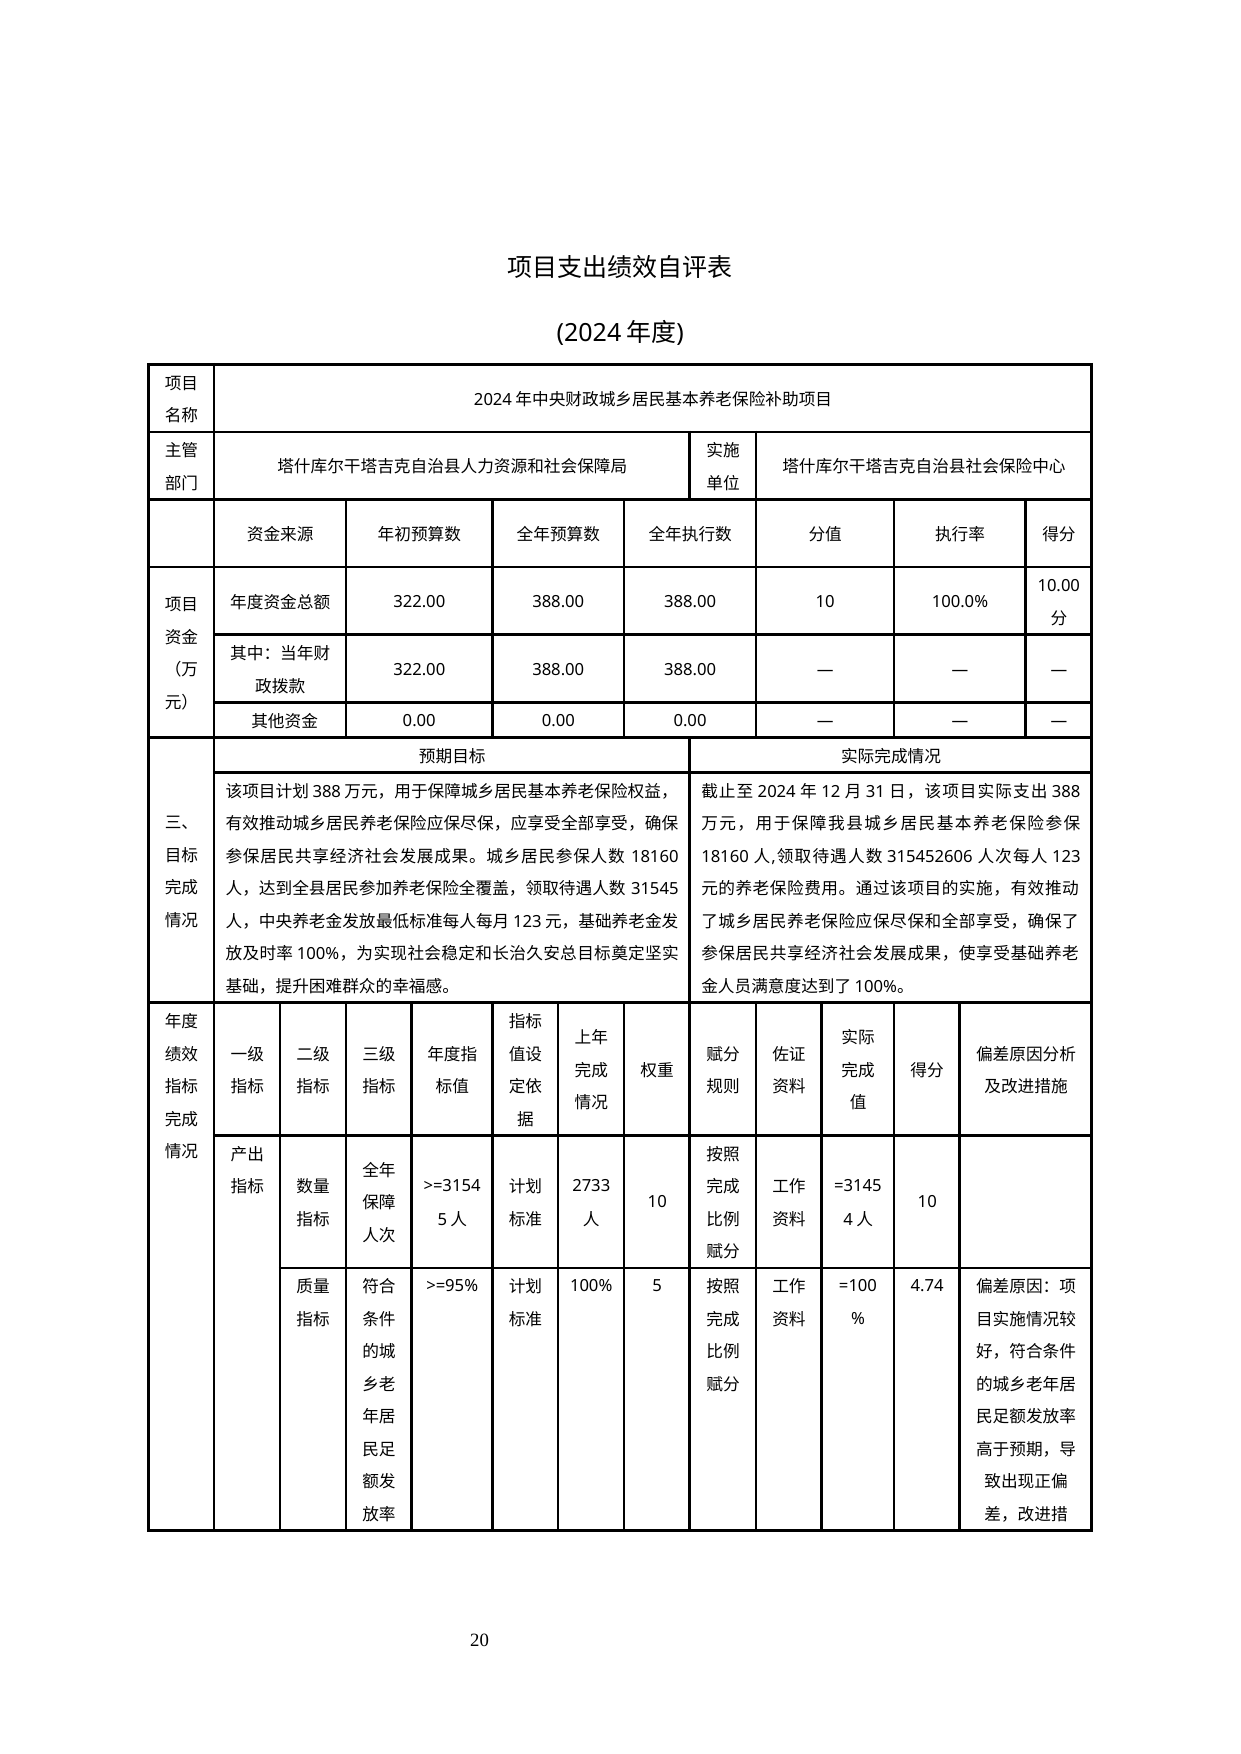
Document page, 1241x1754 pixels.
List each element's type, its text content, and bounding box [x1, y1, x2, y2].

table_cell 工作资料 [757, 1269, 820, 1529]
table_cell 全年预算数 [494, 501, 623, 566]
table_cell — [757, 704, 893, 736]
table_cell 权重 [625, 1004, 688, 1134]
table_cell 二级指标 [281, 1004, 345, 1134]
table_cell 322.00 [347, 568, 491, 633]
table_cell 偏差原因分析及改进措施 [961, 1004, 1090, 1134]
table_cell 该项目计划388万元，用于保障城乡居民基本养老保险权益，有效推动城乡居民养老保险应保尽保，应享受全部享受，确保参保居民共享经济社会发展成果。城乡居民参保人数18160人，达到全县居民参加养老保险全覆盖，领取待遇人数31545人，中央养老金发放最低标准每人每月123元，基础养老金发放及时率100%，为实现社会稳定和长治久安总目标奠定坚实基础，提升困难群众的幸福感。 [215, 774, 688, 1001]
table_cell 全年保障人次 [347, 1137, 410, 1266]
table_cell — [895, 636, 1024, 701]
table_cell [961, 1137, 1090, 1266]
table_cell 主管部门 [150, 433, 213, 498]
table_cell — [895, 704, 1024, 736]
table_cell 年初预算数 [347, 501, 491, 566]
table_cell 年度资金总额 [215, 568, 345, 633]
table_cell 实际完成情况 [691, 739, 1090, 771]
table_cell 年度绩效指标完成情况 [150, 1004, 213, 1529]
table_cell 一级指标 [215, 1004, 279, 1134]
table_cell 388.00 [625, 568, 755, 633]
table_cell 0.00 [347, 704, 491, 736]
table_cell 实际完成值 [823, 1004, 893, 1134]
table_cell >=95% [413, 1269, 491, 1529]
table_cell 计划标准 [494, 1137, 557, 1266]
table_cell =31454人 [823, 1137, 893, 1266]
table_cell 10 [757, 568, 893, 633]
table_cell 截止至2024年12月31日，该项目实际支出388万元，用于保障我县城乡居民基本养老保险参保18160人,领取待遇人数315452606人次每人123元的养老保险费用。通过该项目的实施，有效推动了城乡居民养老保险应保尽保和全部享受，确保了参保居民共享经济社会发展成果，使享受基础养老金人员满意度达到了100%。 [691, 774, 1090, 1001]
table_cell 得分 [895, 1004, 958, 1134]
table_cell 年度指标值 [413, 1004, 491, 1134]
table_cell 工作资料 [757, 1137, 820, 1266]
table_cell 5 [625, 1269, 688, 1529]
table_cell 按照完成比例赋分 [691, 1137, 755, 1266]
table_cell 按照完成比例赋分 [691, 1269, 755, 1529]
table_cell 赋分规则 [691, 1004, 755, 1134]
table_cell 4.74 [895, 1269, 958, 1529]
table_cell 0.00 [494, 704, 623, 736]
table_cell =100% [823, 1269, 893, 1529]
table_cell 计划标准 [494, 1269, 557, 1529]
table_cell [150, 501, 213, 566]
table_cell 388.00 [494, 568, 623, 633]
table_cell 388.00 [625, 636, 755, 701]
table_cell 质量指标 [281, 1269, 345, 1529]
table_header 项目支出绩效自评表 [148, 233, 1092, 298]
table_cell 其中：当年财政拨款 [215, 636, 345, 701]
table_cell 塔什库尔干塔吉克自治县人力资源和社会保障局 [215, 433, 688, 498]
table_cell 2024年中央财政城乡居民基本养老保险补助项目 [215, 366, 1090, 431]
table_cell 执行率 [895, 501, 1024, 566]
table_cell 分值 [757, 501, 893, 566]
table_cell 符合条件的城乡老年居民足额发放率 [347, 1269, 410, 1529]
table_cell (2024年度) [148, 298, 1092, 363]
table_cell 实施单位 [691, 433, 755, 498]
table_cell 100.0% [895, 568, 1024, 633]
table_cell 322.00 [347, 636, 491, 701]
table_cell 资金来源 [215, 501, 345, 566]
table_cell 指标值设定依据 [494, 1004, 557, 1134]
table_cell 2733人 [559, 1137, 623, 1266]
table_cell 佐证资料 [757, 1004, 820, 1134]
table_cell 项目资金 （万元） [150, 568, 213, 736]
table_cell 10.00分 [1027, 568, 1090, 633]
table_cell 100% [559, 1269, 623, 1529]
table_cell 数量指标 [281, 1137, 345, 1266]
table_cell 全年执行数 [625, 501, 755, 566]
table_cell 10 [895, 1137, 958, 1266]
table_cell 三、目标完成情况 [150, 739, 213, 1001]
table_cell 塔什库尔干塔吉克自治县社会保险中心 [757, 433, 1090, 498]
table_cell — [1027, 704, 1090, 736]
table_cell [961, 1269, 1090, 1529]
table_cell 得分 [1027, 501, 1090, 566]
table_cell 产出指标 [215, 1137, 279, 1529]
table_cell 10 [625, 1137, 688, 1266]
table_cell — [757, 636, 893, 701]
table_cell 预期目标 [215, 739, 688, 771]
table_cell 388.00 [494, 636, 623, 701]
table_cell 三级指标 [347, 1004, 410, 1134]
table_cell 0.00 [625, 704, 755, 736]
table_cell >=31545人 [413, 1137, 491, 1266]
table_cell 项目名称 [150, 366, 213, 431]
table_cell 其他资金 [215, 704, 345, 736]
table_cell — [1027, 636, 1090, 701]
table_cell 上年完成情况 [559, 1004, 623, 1134]
